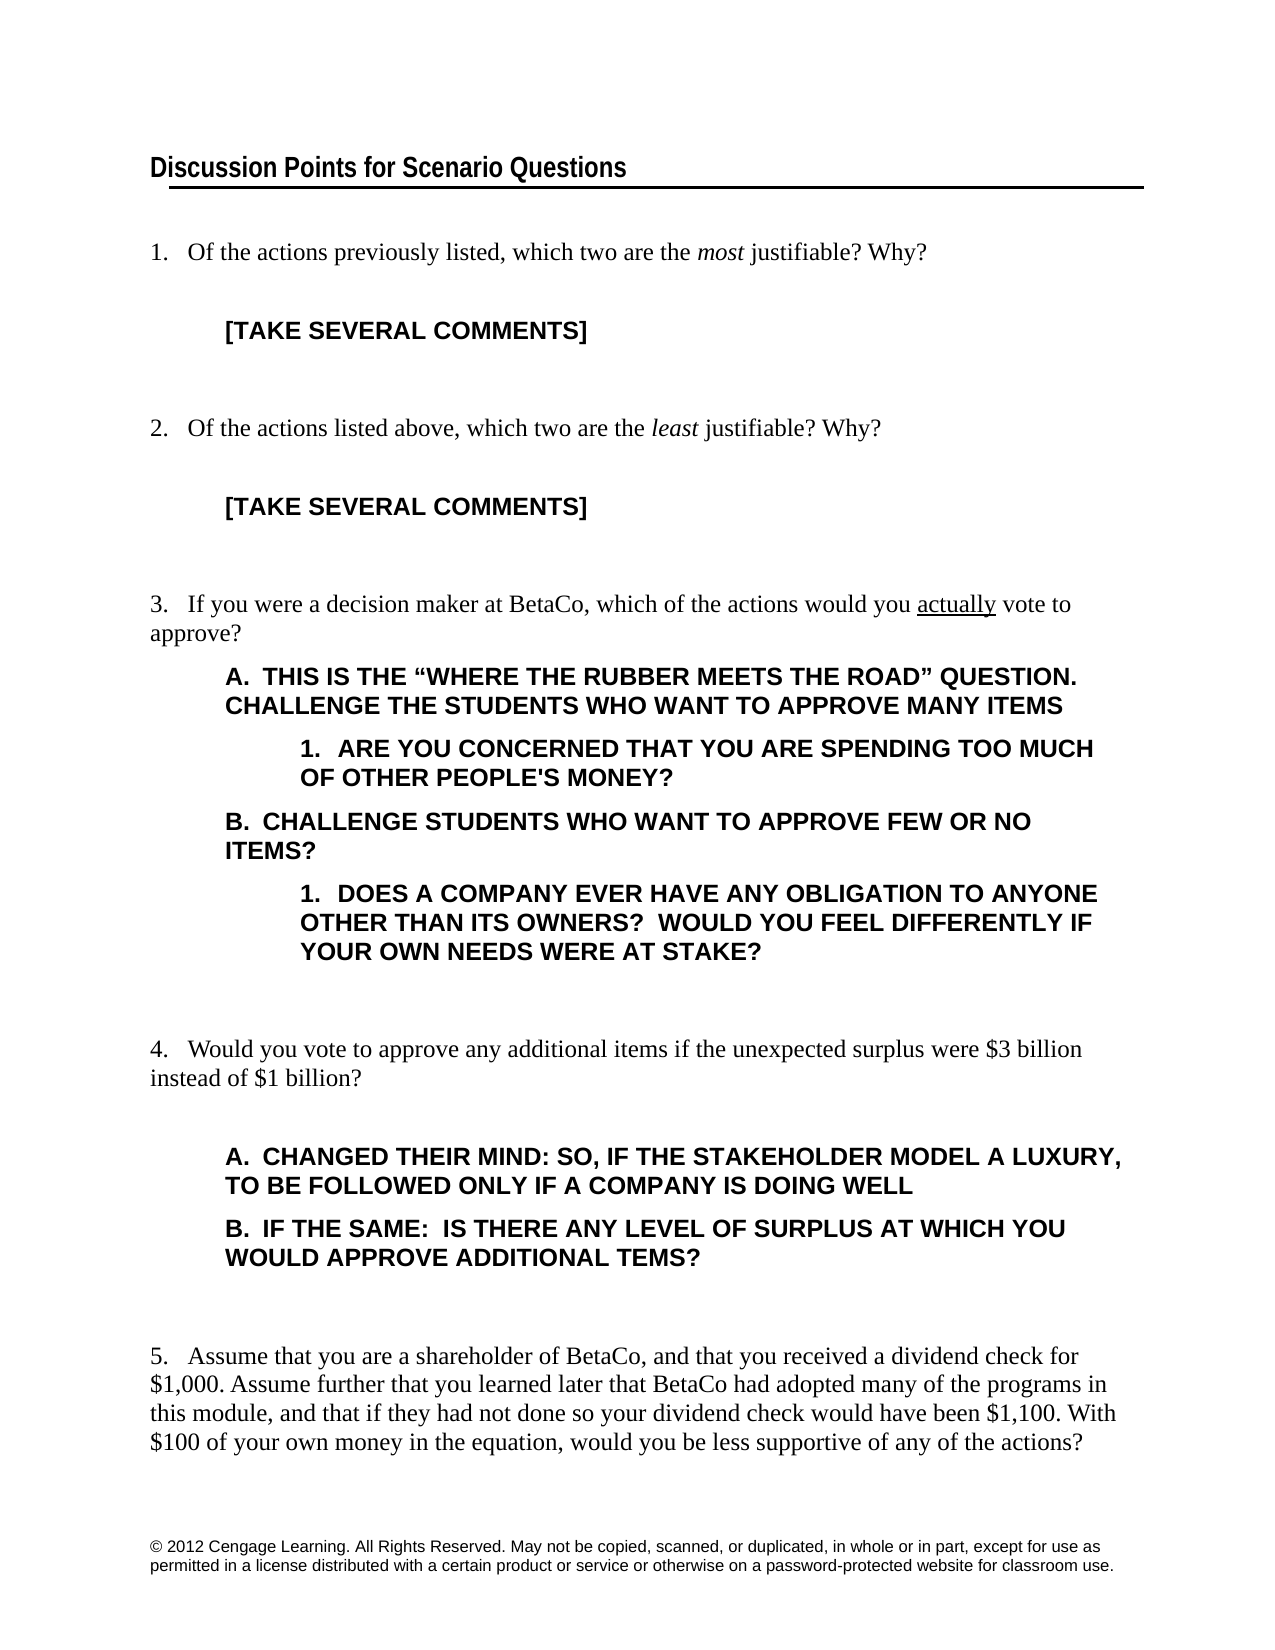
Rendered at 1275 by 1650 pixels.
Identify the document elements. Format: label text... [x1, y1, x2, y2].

subtitle CHALLENGE STUDENTS WHO WANT TO APPROVE FEW OR NO ITEMS? [225, 807, 1125, 864]
subtitle IF THE SAME: IS THERE ANY LEVEL OF SURPLUS AT WHICH YOU WOULD APPROVE ADDITIONAL TEMS? [225, 1214, 1125, 1272]
subtitle DOES A COMPANY EVER HAVE ANY OBLIGATION TO ANYONE OTHER THAN ITS OWNERS? WOULD YOU FEEL DIFFERENTLY IF YOUR OWN NEEDS WERE AT STAKE? [300, 879, 1125, 966]
subtitle Of the actions previously listed, which two are the most justifiable? Why? [150, 237, 1125, 266]
subtitle [TAKE SEVERAL COMMENTS] [225, 492, 1125, 521]
subtitle THIS IS THE “WHERE THE RUBBER MEETS THE ROAD” QUESTION. CHALLENGE THE STUDENTS WHO WANT TO APPROVE MANY ITEMS [225, 662, 1125, 719]
subtitle If you were a decision maker at BetaCo, which of the actions would you actually vote to approve? [150, 589, 1125, 647]
subtitle Assume that you are a shareholder of BetaCo, and that you received a dividend check for $1,000. Assume further that you learned later that BetaCo had adopted many of the programs in this module, and that if they had not done so your dividend check would have been $1,100. With $100 of your own money in the equation, would you be less supportive of any of the actions? [150, 1341, 1125, 1456]
subtitle cHANGED THEIR MIND: SO, IF THE STAKEHOLDER MODEL A LUXURY, TO BE FOLLOWED ONLY IF A COMPANY IS DOING WELL [225, 1142, 1125, 1199]
subtitle [TAKE SEVERAL COMMENTS] [225, 316, 1125, 344]
text Discussion Points for Scenario Questions [150, 150, 1125, 183]
subtitle Would you vote to approve any additional items if the unexpected surplus were $3 billion instead of $1 billion? [150, 1034, 1125, 1092]
subtitle Of the actions listed above, which two are the least justifiable? Why? [150, 413, 1125, 442]
subtitle ARE YOU CONCERNED THAT YOU ARE SPENDING TOO MUCH OF OTHER PEOPLE'S MONEY? [300, 734, 1125, 792]
